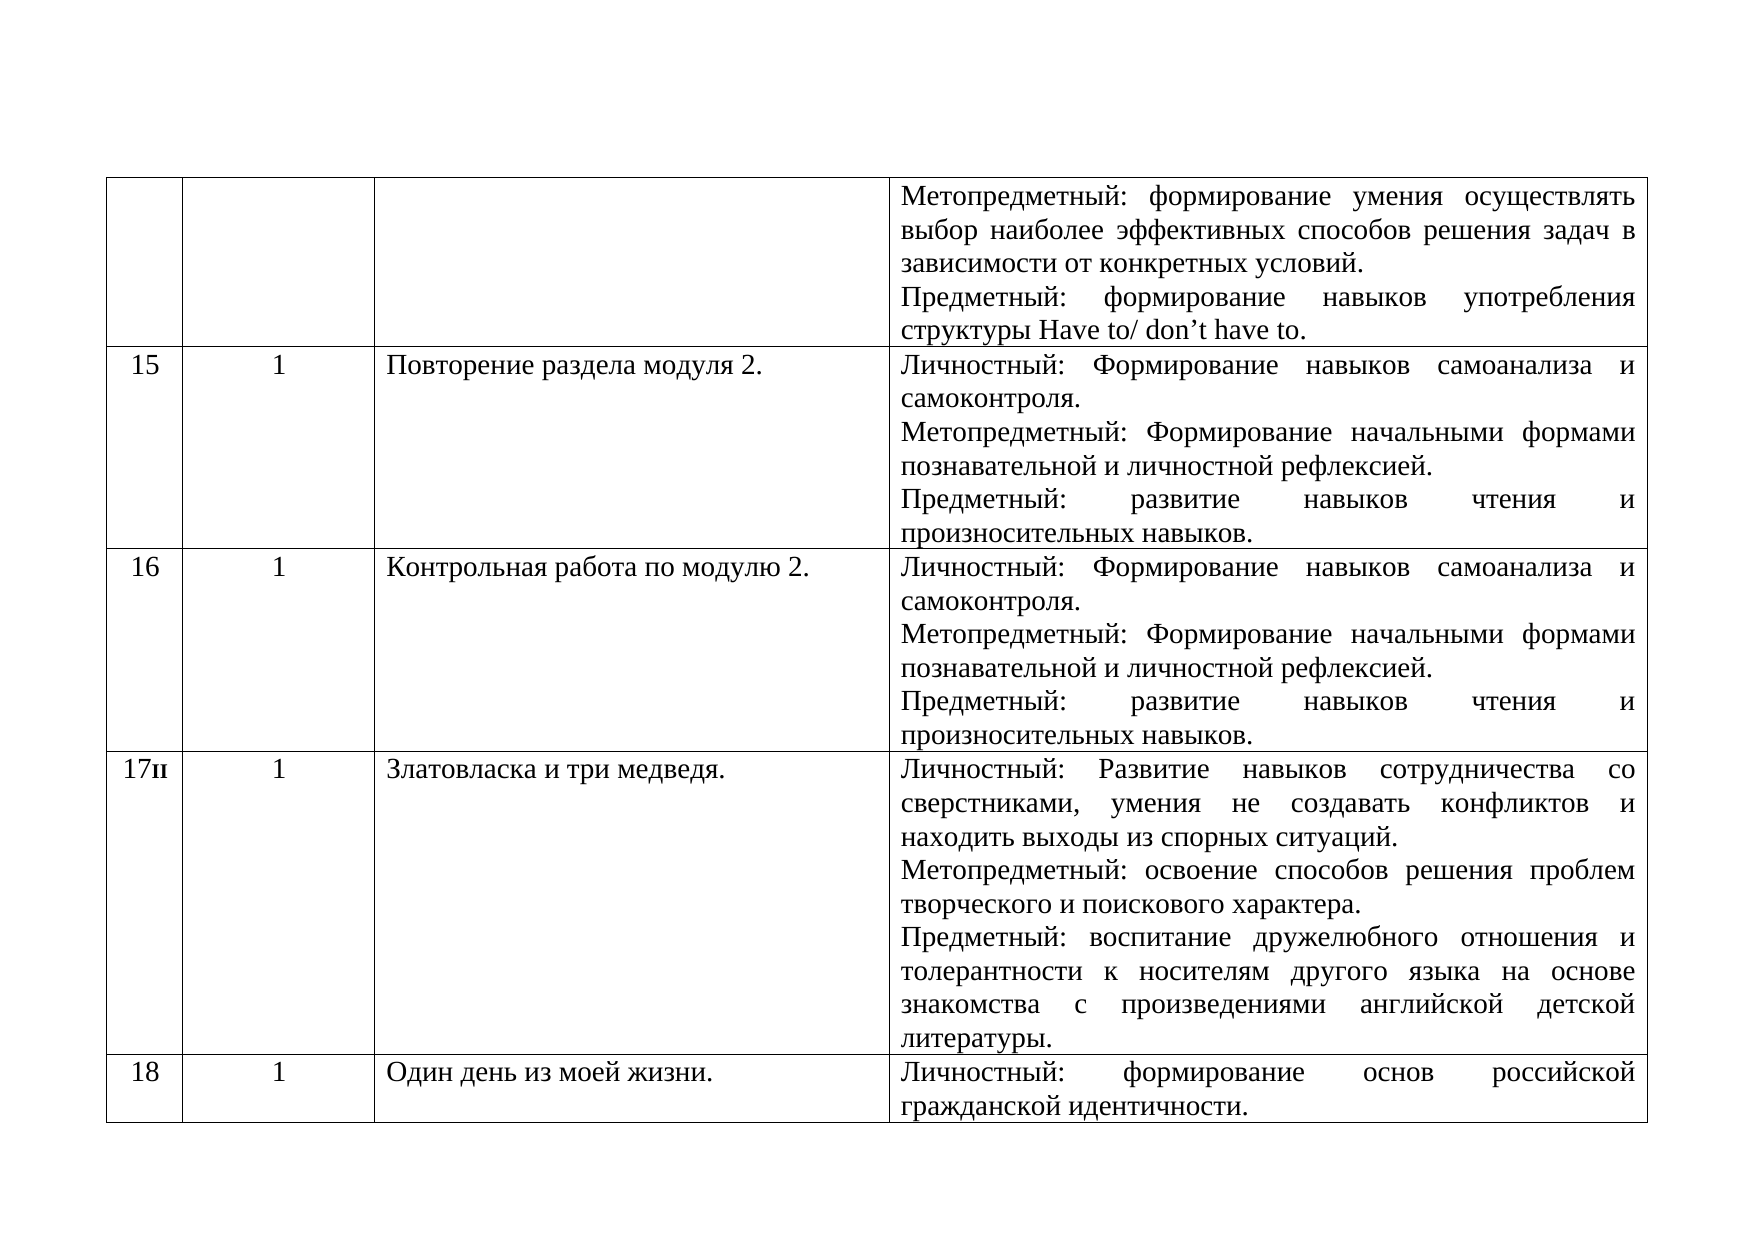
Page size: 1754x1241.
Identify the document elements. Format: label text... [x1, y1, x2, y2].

table_cell Личностный: Формирование навыков самоанализа и самоконтроля. Метопредметный: Формирование начальными формами познавательной и личностной рефлексией. Предметный: развитие навыков чтения и произносительных навыков. [890, 549, 1647, 751]
table_cell 1 [183, 752, 374, 1053]
table_cell 18 [107, 1055, 182, 1122]
table_cell Повторение раздела модуля 2. [375, 347, 889, 548]
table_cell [890, 1055, 1647, 1122]
table_cell Личностный: Формирование навыков самоанализа и самоконтроля. Метопредметный: Формирование начальными формами познавательной и личностной рефлексией. Предметный: развитие навыков чтения и произносительных навыков. [890, 347, 1647, 548]
table_cell Личностный: Развитие навыков сотрудничества со сверстниками, умения не создавать конфликтов и находить выходы из спорных ситуаций. Метопредметный: освоение способов решения проблем творческого и поискового характера. Предметный: воспитание дружелюбного отношения и толерантности к носителям другого языка на основе знакомства с произведениями английской детской литературы. [890, 752, 1647, 1053]
table_cell 1 [183, 549, 374, 751]
table_cell Златовласка и три медведя. [375, 752, 889, 1053]
table_cell 1 [183, 347, 374, 548]
table_cell 15 [107, 347, 182, 548]
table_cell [375, 178, 889, 346]
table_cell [375, 1055, 889, 1122]
table_cell 16 [107, 549, 182, 751]
table_cell Контрольная работа по модулю 2. [375, 549, 889, 751]
table_cell 1 [183, 178, 374, 346]
table_cell 17II [107, 752, 182, 1053]
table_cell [890, 178, 1647, 346]
table_cell 1 [183, 1055, 374, 1122]
table_cell 14 [107, 178, 182, 346]
